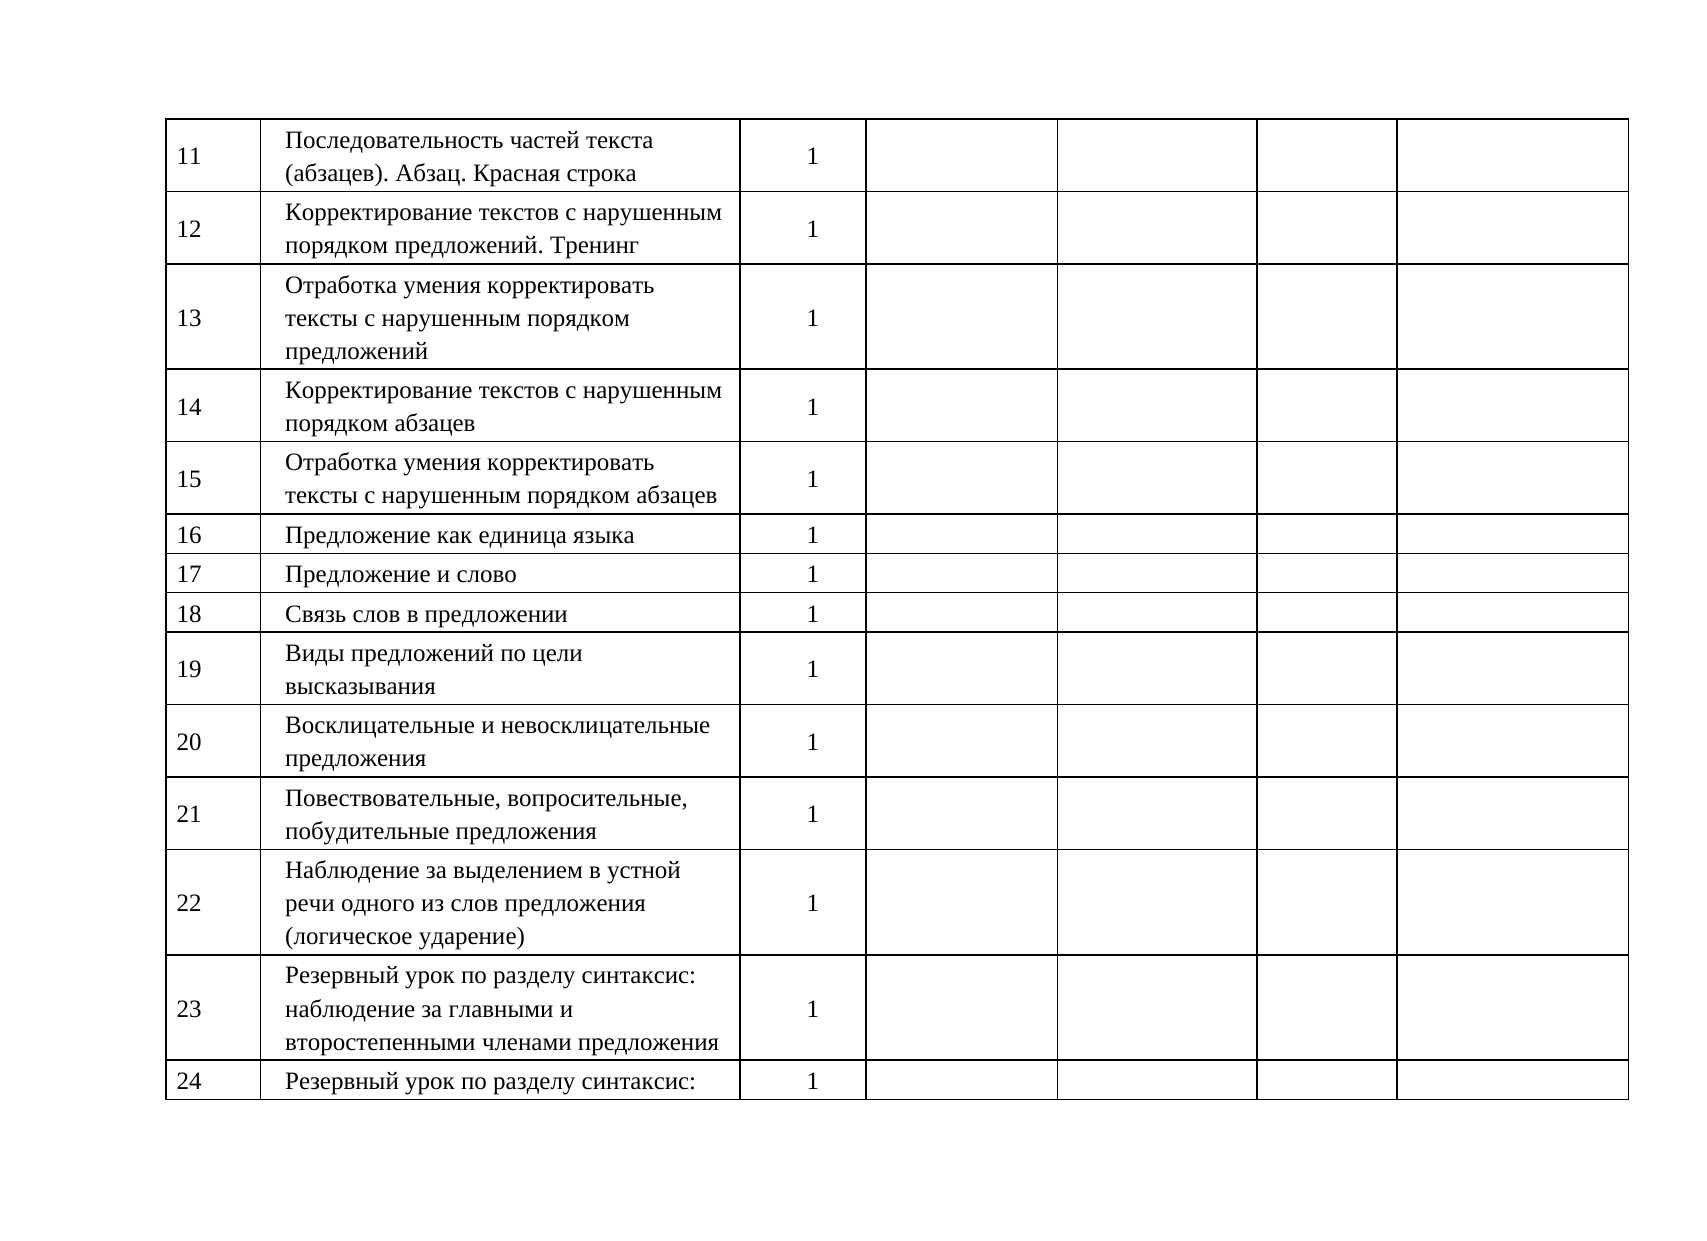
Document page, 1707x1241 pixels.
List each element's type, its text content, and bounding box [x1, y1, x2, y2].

table_cell [867, 956, 1057, 1059]
table_cell [867, 515, 1057, 552]
table_cell [867, 442, 1057, 513]
table_cell [867, 593, 1057, 631]
table_cell 1 [741, 265, 865, 368]
table_cell [867, 192, 1057, 263]
table_cell [1058, 554, 1256, 592]
table_cell Корректирование текстов с нарушенным порядком предложений. Тренинг [261, 192, 739, 263]
table_cell 19 [167, 633, 260, 704]
table_cell 13 [167, 265, 260, 368]
table_cell 14 [167, 370, 260, 441]
table_cell [1058, 593, 1256, 631]
table_cell [1258, 120, 1396, 191]
table_cell 24 [167, 1061, 260, 1099]
table_cell [1398, 633, 1628, 704]
table_cell [1398, 265, 1628, 368]
table_cell [1398, 515, 1628, 552]
table_cell [1058, 515, 1256, 552]
table_cell 1 [741, 850, 865, 954]
table_cell Предложение как единица языка [261, 515, 739, 552]
table_cell Резервный урок по разделу синтаксис: наблюдение за главными и второстепенными членами предложения [261, 956, 739, 1059]
table_cell [1398, 778, 1628, 848]
table_cell [1398, 850, 1628, 954]
table_cell Отработка умения корректировать тексты с нарушенным порядком предложений [261, 265, 739, 368]
table_cell Корректирование текстов с нарушенным порядком абзацев [261, 370, 739, 441]
table_cell [867, 554, 1057, 592]
table_cell [1258, 593, 1396, 631]
table_cell 1 [741, 705, 865, 776]
table_cell [867, 778, 1057, 848]
table_cell [1398, 956, 1628, 1059]
table_cell 1 [741, 593, 865, 631]
table_cell 1 [741, 120, 865, 191]
table_cell [867, 1061, 1057, 1099]
table_cell [1258, 956, 1396, 1059]
table_cell [1258, 705, 1396, 776]
table_cell [867, 705, 1057, 776]
table_cell [1058, 956, 1256, 1059]
table_cell 11 [167, 120, 260, 191]
table_cell 12 [167, 192, 260, 263]
table_cell [1058, 192, 1256, 263]
table_cell 1 [741, 633, 865, 704]
table_cell [1398, 370, 1628, 441]
table_cell Связь слов в предложении [261, 593, 739, 631]
table_cell Восклицательные и невосклицательные предложения [261, 705, 739, 776]
table_cell 1 [741, 442, 865, 513]
table_cell 17 [167, 554, 260, 592]
table_cell 1 [741, 778, 865, 848]
table_cell [1058, 120, 1256, 191]
table_cell [1258, 442, 1396, 513]
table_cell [261, 1061, 739, 1099]
table_cell 22 [167, 850, 260, 954]
table_cell 23 [167, 956, 260, 1059]
table_cell [867, 370, 1057, 441]
table_cell [1398, 1061, 1628, 1099]
table_cell [1258, 265, 1396, 368]
table_cell Последовательность частей текста (абзацев). Абзац. Красная строка [261, 120, 739, 191]
table_cell [1058, 1061, 1256, 1099]
table_cell 16 [167, 515, 260, 552]
table_cell [1058, 705, 1256, 776]
table_cell [1398, 120, 1628, 191]
table_cell [1058, 442, 1256, 513]
table_cell 1 [741, 370, 865, 441]
table_cell [1398, 593, 1628, 631]
table_cell 21 [167, 778, 260, 848]
table_cell [1398, 192, 1628, 263]
table_cell 1 [741, 554, 865, 592]
table_cell [867, 850, 1057, 954]
table_cell Предложение и слово [261, 554, 739, 592]
table_cell [1398, 554, 1628, 592]
table_cell [867, 120, 1057, 191]
table_cell Виды предложений по цели высказывания [261, 633, 739, 704]
table_cell [1058, 850, 1256, 954]
table_cell [1258, 554, 1396, 592]
table_cell 1 [741, 192, 865, 263]
table_cell [1258, 1061, 1396, 1099]
table_cell [867, 633, 1057, 704]
table_cell [1258, 515, 1396, 552]
table_cell 1 [741, 1061, 865, 1099]
table_cell 15 [167, 442, 260, 513]
table_cell 1 [741, 515, 865, 552]
table_cell [1258, 192, 1396, 263]
table_cell Повествовательные, вопросительные, побудительные предложения [261, 778, 739, 848]
table_cell Отработка умения корректировать тексты с нарушенным порядком абзацев [261, 442, 739, 513]
table_cell [1398, 442, 1628, 513]
table_cell 1 [741, 956, 865, 1059]
table_cell [1258, 850, 1396, 954]
table_cell [1058, 370, 1256, 441]
table_cell [1058, 633, 1256, 704]
table_cell [1258, 633, 1396, 704]
table_cell [1398, 705, 1628, 776]
table_cell [1058, 778, 1256, 848]
table_cell Наблюдение за выделением в устной речи одного из слов предложения (логическое ударение) [261, 850, 739, 954]
table_cell [1258, 370, 1396, 441]
table_cell [1058, 265, 1256, 368]
table_cell [867, 265, 1057, 368]
table_cell 18 [167, 593, 260, 631]
table_cell 20 [167, 705, 260, 776]
table_cell [1258, 778, 1396, 848]
